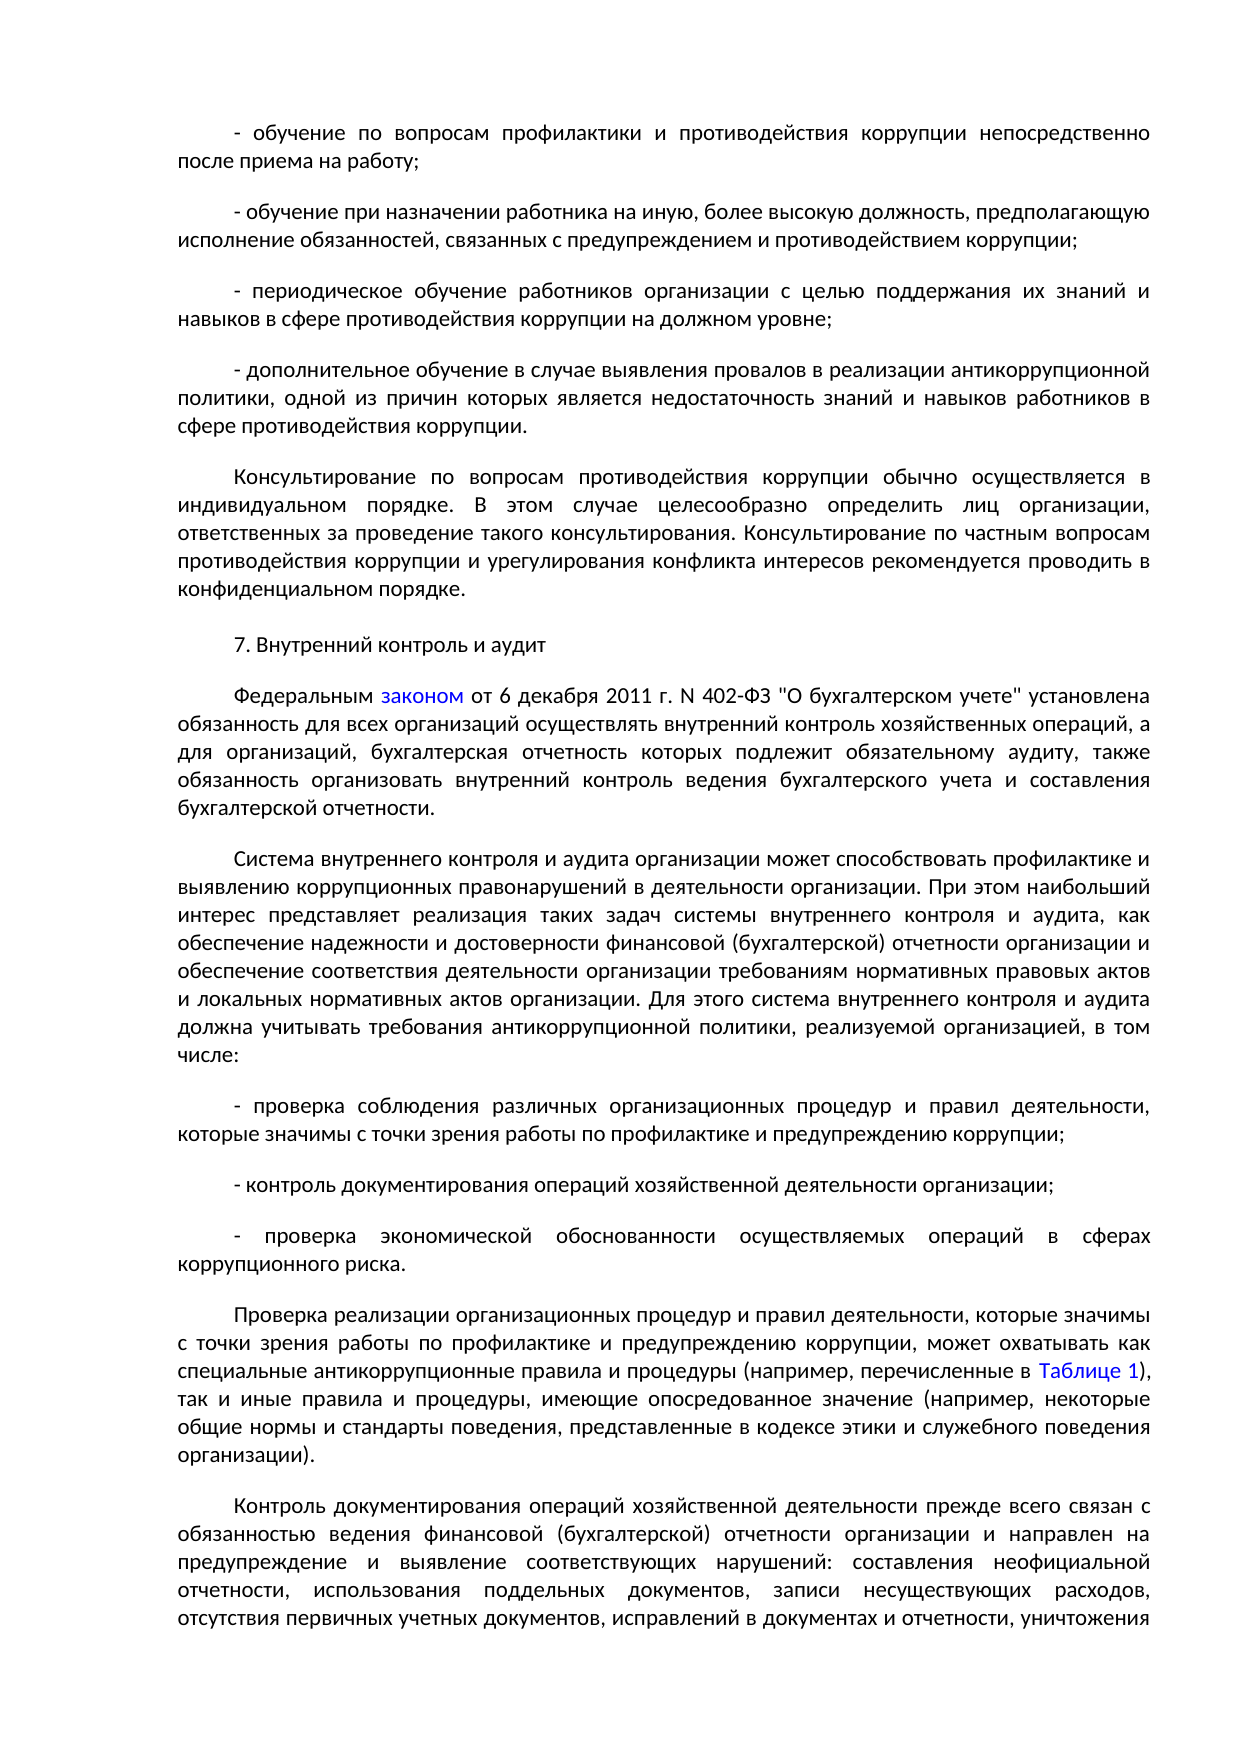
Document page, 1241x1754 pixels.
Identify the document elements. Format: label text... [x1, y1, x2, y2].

text - обучение при назначении работника на иную, более высокую должность, предполагающую исполнение обязанностей, связанных с предупреждением и противодействием коррупции; [177, 197, 1152, 253]
text - периодическое обучение работников организации с целью поддержания их знаний и навыков в сфере противодействия коррупции на должном уровне; [177, 276, 1152, 332]
text - обучение по вопросам профилактики и противодействия коррупции непосредственно после приема на работу; [177, 118, 1152, 174]
text - контроль документирования операций хозяйственной деятельности организации; [177, 1170, 1152, 1198]
text - проверка соблюдения различных организационных процедур и правил деятельности, которые значимы с точки зрения работы по профилактике и предупреждению коррупции; [177, 1091, 1152, 1147]
text Проверка реализации организационных процедур и правил деятельности, которые значимы с точки зрения работы по профилактике и предупреждению коррупции, может охватывать как специальные антикоррупционные правила и процедуры (например, перечисленные в Таблице 1), так и иные правила и процедуры, имеющие опосредованное значение (например, некоторые общие нормы и стандарты поведения, представленные в кодексе этики и служебного поведения организации). [177, 1300, 1152, 1468]
text Система внутреннего контроля и аудита организации может способствовать профилактике и выявлению коррупционных правонарушений в деятельности организации. При этом наибольший интерес представляет реализация таких задач системы внутреннего контроля и аудита, как обеспечение надежности и достоверности финансовой (бухгалтерской) отчетности организации и обеспечение соответствия деятельности организации требованиям нормативных правовых актов и локальных нормативных актов организации. Для этого система внутреннего контроля и аудита должна учитывать требования антикоррупционной политики, реализуемой организацией, в том числе: [177, 844, 1152, 1068]
text Консультирование по вопросам противодействия коррупции обычно осуществляется в индивидуальном порядке. В этом случае целесообразно определить лиц организации, ответственных за проведение такого консультирования. Консультирование по частным вопросам противодействия коррупции и урегулирования конфликта интересов рекомендуется проводить в конфиденциальном порядке. [177, 462, 1152, 602]
text - проверка экономической обоснованности осуществляемых операций в сферах коррупционного риска. [177, 1221, 1152, 1277]
text - дополнительное обучение в случае выявления провалов в реализации антикоррупционной политики, одной из причин которых является недостаточность знаний и навыков работников в сфере противодействия коррупции. [177, 355, 1152, 439]
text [177, 1491, 1152, 1631]
text Федеральным законом от 6 декабря 2011 г. N 402-ФЗ "О бухгалтерском учете" установлена обязанность для всех организаций осуществлять внутренний контроль хозяйственных операций, а для организаций, бухгалтерская отчетность которых подлежит обязательному аудиту, также обязанность организовать внутренний контроль ведения бухгалтерского учета и составления бухгалтерской отчетности. [177, 681, 1152, 821]
text 7. Внутренний контроль и аудит [177, 630, 1152, 658]
